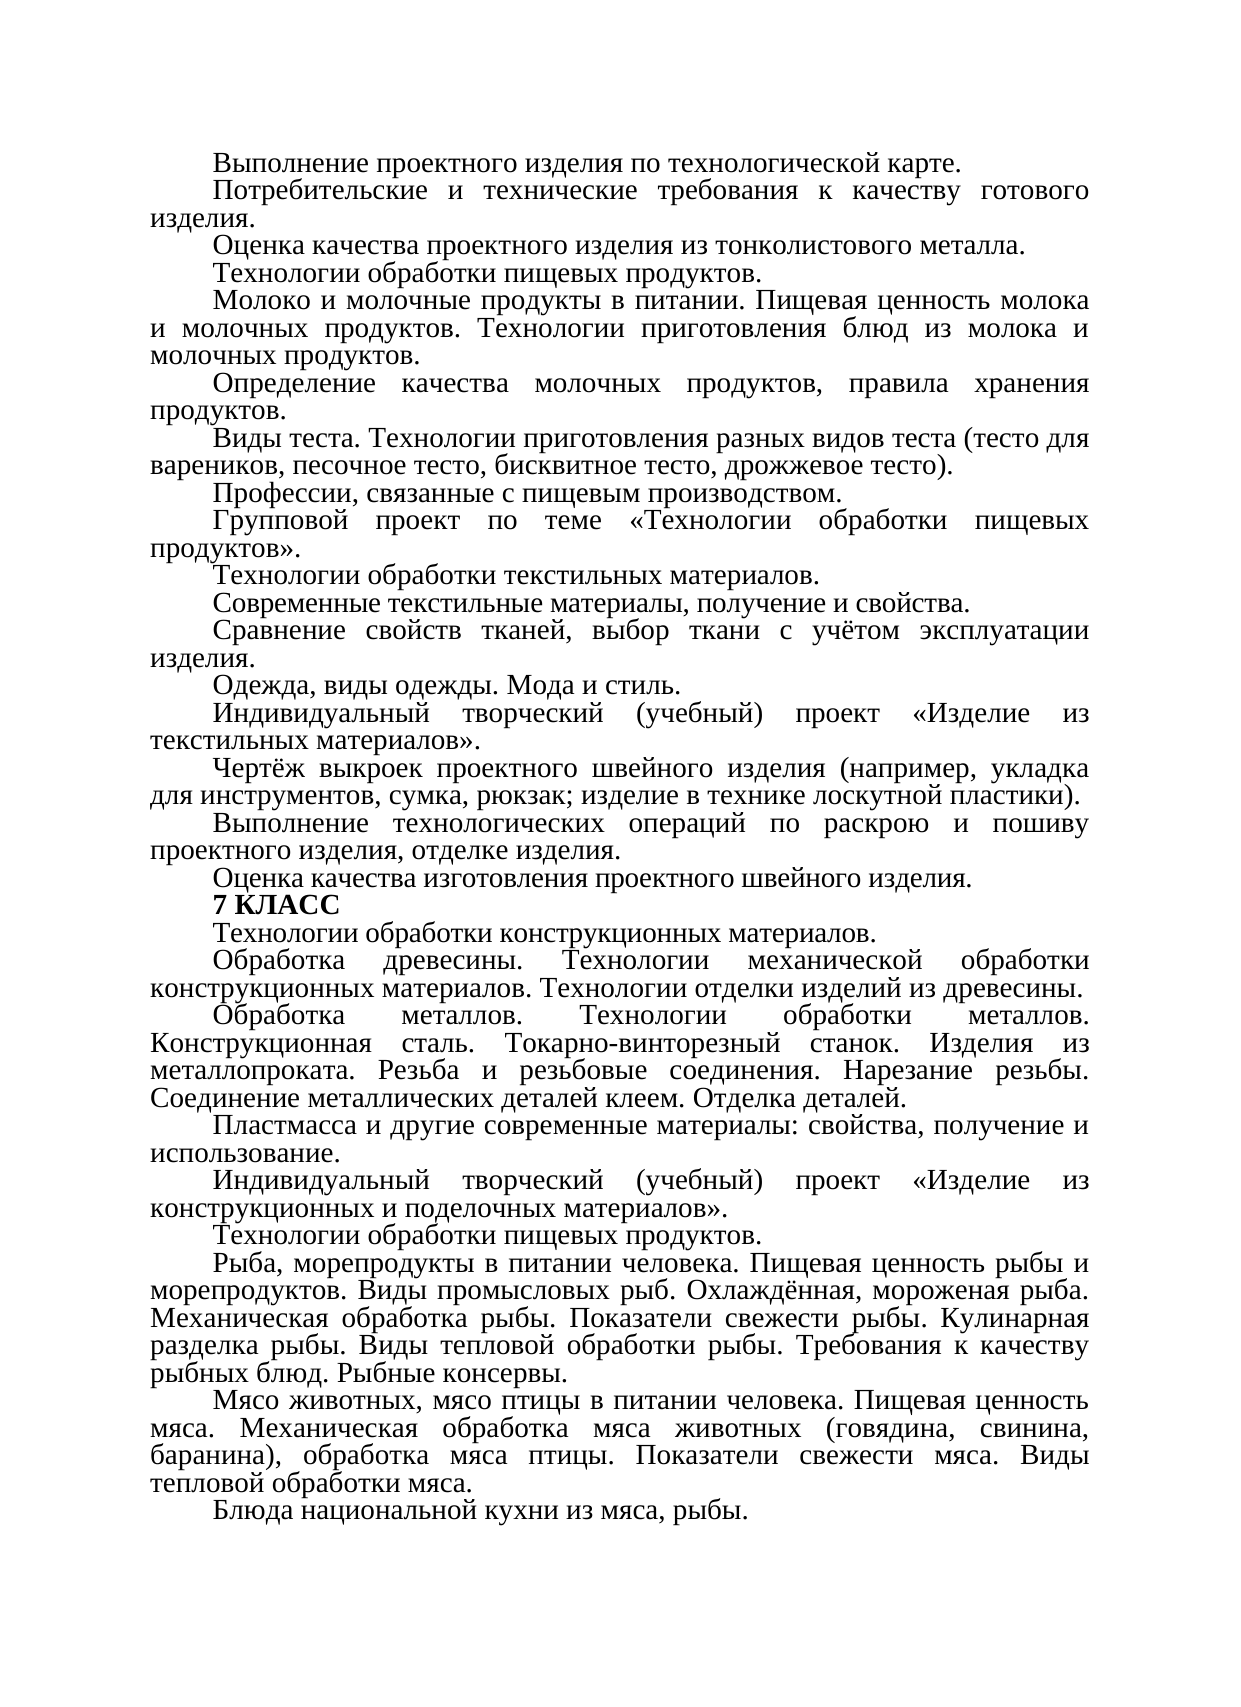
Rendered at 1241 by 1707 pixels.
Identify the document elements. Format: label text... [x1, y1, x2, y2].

text Мясо животных, мясо птицы в питании человека. Пищевая ценность мяса. Механическая обработка мяса животных (говядина, свинина, баранина), обработка мяса птицы. Показатели свежести мяса. Виды тепловой обработки мяса. [150, 1387, 1090, 1497]
text Выполнение проектного изделия по технологической карте. [150, 150, 1090, 177]
text Молоко и молочные продукты в питании. Пищевая ценность молока и молочных продуктов. Технологии приготовления блюд из молока и молочных продуктов. [150, 287, 1090, 370]
text 7 КЛАСС [150, 892, 1090, 920]
text Потребительские и технические требования к качеству готового изделия. [150, 177, 1090, 232]
text Виды теста. Технологии приготовления разных видов теста (тесто для вареников, песочное тесто, бисквитное тесто, дрожжевое тесто). [150, 425, 1090, 480]
text Индивидуальный творческий (учебный) проект «Изделие из конструкционных и поделочных материалов». [150, 1167, 1090, 1222]
text Обработка металлов. Технологии обработки металлов. Конструкционная сталь. Токарно-винторезный станок. Изделия из металлопроката. Резьба и резьбовые соединения. Нарезание резьбы. Соединение металлических деталей клеем. Отделка деталей. [150, 1002, 1090, 1112]
text Технологии обработки конструкционных материалов. [150, 920, 1090, 947]
text Блюда национальной кухни из мяса, рыбы. [150, 1497, 1090, 1525]
text Групповой проект по теме «Технологии обработки пищевых продуктов». [150, 507, 1090, 562]
text Рыба, морепродукты в питании человека. Пищевая ценность рыбы и морепродуктов. Виды промысловых рыб. Охлаждённая, мороженая рыба. Механическая обработка рыбы. Показатели свежести рыбы. Кулинарная разделка рыбы. Виды тепловой обработки рыбы. Требования к качеству рыбных блюд. Рыбные консервы. [150, 1250, 1090, 1387]
text Чертёж выкроек проектного швейного изделия (например, укладка для инструментов, сумка, рюкзак; изделие в технике лоскутной пластики). [150, 755, 1090, 810]
text Технологии обработки пищевых продуктов. [150, 260, 1090, 287]
text Профессии, связанные с пищевым производством. [150, 480, 1090, 507]
text Технологии обработки пищевых продуктов. [150, 1222, 1090, 1250]
text Выполнение технологических операций по раскрою и пошиву проектного изделия, отделке изделия. [150, 810, 1090, 865]
text Пластмасса и другие современные материалы: свойства, получение и использование. [150, 1112, 1090, 1167]
text Современные текстильные материалы, получение и свойства. [150, 590, 1090, 617]
text Индивидуальный творческий (учебный) проект «Изделие из текстильных материалов». [150, 700, 1090, 755]
text Оценка качества изготовления проектного швейного изделия. [150, 865, 1090, 892]
text Обработка древесины. Технологии механической обработки конструкционных материалов. Технологии отделки изделий из древесины. [150, 947, 1090, 1002]
text Одежда, виды одежды. Мода и стиль. [150, 672, 1090, 700]
text Технологии обработки текстильных материалов. [150, 562, 1090, 590]
text Определение качества молочных продуктов, правила хранения продуктов. [150, 370, 1090, 425]
text Сравнение свойств тканей, выбор ткани с учётом эксплуатации изделия. [150, 617, 1090, 672]
text Оценка качества проектного изделия из тонколистового металла. [150, 232, 1090, 260]
